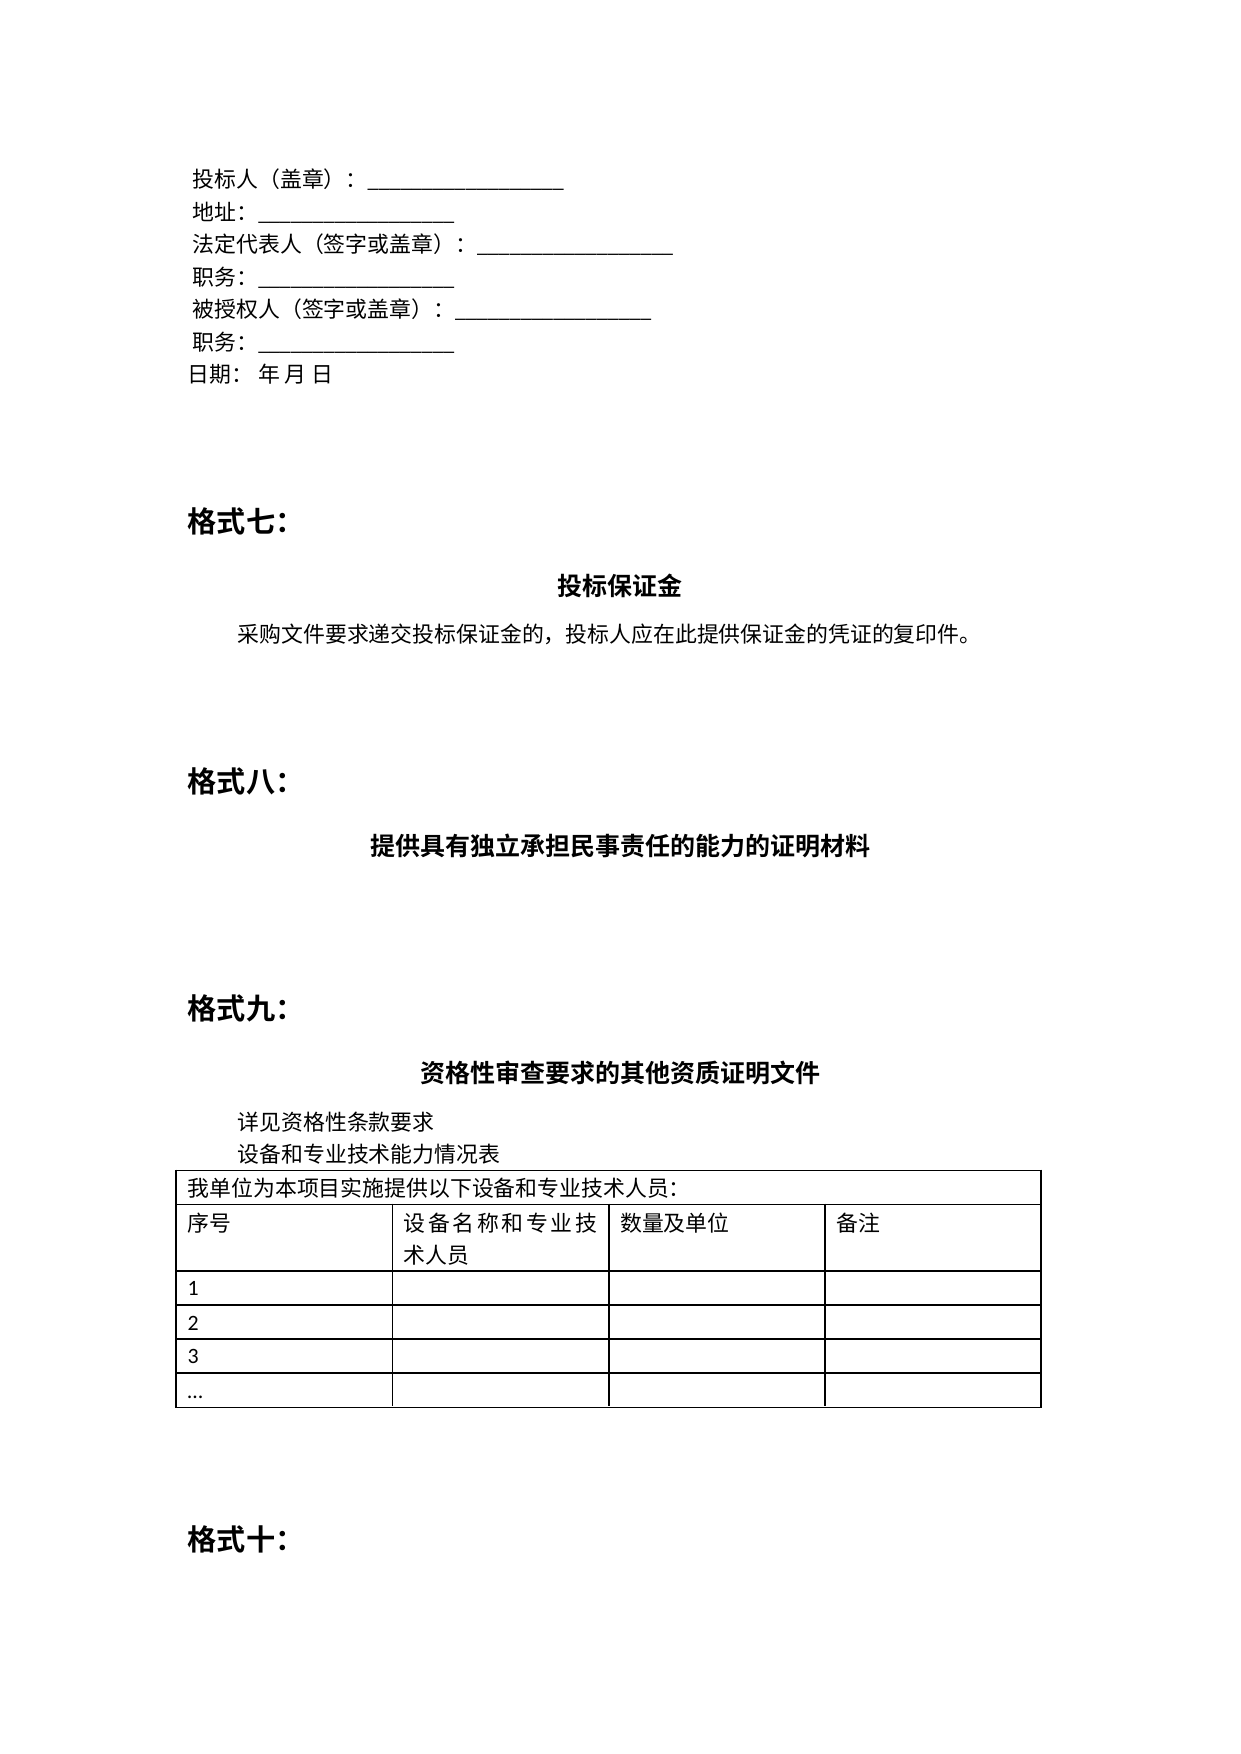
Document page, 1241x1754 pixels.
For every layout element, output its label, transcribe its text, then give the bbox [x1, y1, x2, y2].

table_cell 1 [177, 1272, 392, 1304]
table_cell 设备名称和专业技术人员 [393, 1205, 608, 1270]
table_cell [610, 1306, 824, 1338]
text 日期： 年 月 日 [187, 357, 1053, 389]
table_cell [393, 1272, 608, 1304]
text 资格性审查要求的其他资质证明文件 [187, 1039, 1053, 1104]
text 格式八： [187, 747, 1053, 812]
text 设备和专业技术能力情况表 [187, 1137, 1053, 1169]
table_header 我单位为本项目实施提供以下设备和专业技术人员： [177, 1171, 1040, 1203]
text 法定代表人（签字或盖章）：__________________ [187, 227, 1053, 259]
table_cell [393, 1306, 608, 1338]
table_cell 2 [177, 1306, 392, 1338]
text 被授权人（签字或盖章）：__________________ [187, 292, 1053, 324]
table_cell 数量及单位 [610, 1205, 824, 1270]
table_cell … [177, 1374, 392, 1406]
table_cell [826, 1272, 1040, 1304]
table_cell [610, 1272, 824, 1304]
table_cell 备注 [826, 1205, 1040, 1270]
table_cell [826, 1374, 1040, 1406]
table_cell 序号 [177, 1205, 392, 1270]
text 投标人（盖章）：__________________ [187, 162, 1053, 194]
table_cell [610, 1340, 824, 1372]
text 职务：__________________ [187, 259, 1053, 292]
text 格式九： [187, 974, 1053, 1039]
text 格式七： [187, 487, 1053, 552]
text 采购文件要求递交投标保证金的，投标人应在此提供保证金的凭证的复印件。 [187, 617, 1053, 649]
table_cell [610, 1374, 824, 1406]
table_cell [393, 1340, 608, 1372]
text 投标保证金 [187, 552, 1053, 617]
text 地址：__________________ [187, 194, 1053, 227]
table_cell 3 [177, 1340, 392, 1372]
text 职务：__________________ [187, 324, 1053, 357]
table_cell [826, 1306, 1040, 1338]
text 提供具有独立承担民事责任的能力的证明材料 [187, 812, 1053, 877]
text 详见资格性条款要求 [187, 1104, 1053, 1137]
text 格式十： [187, 1505, 1053, 1570]
table_cell [826, 1340, 1040, 1372]
table_cell [393, 1374, 608, 1406]
